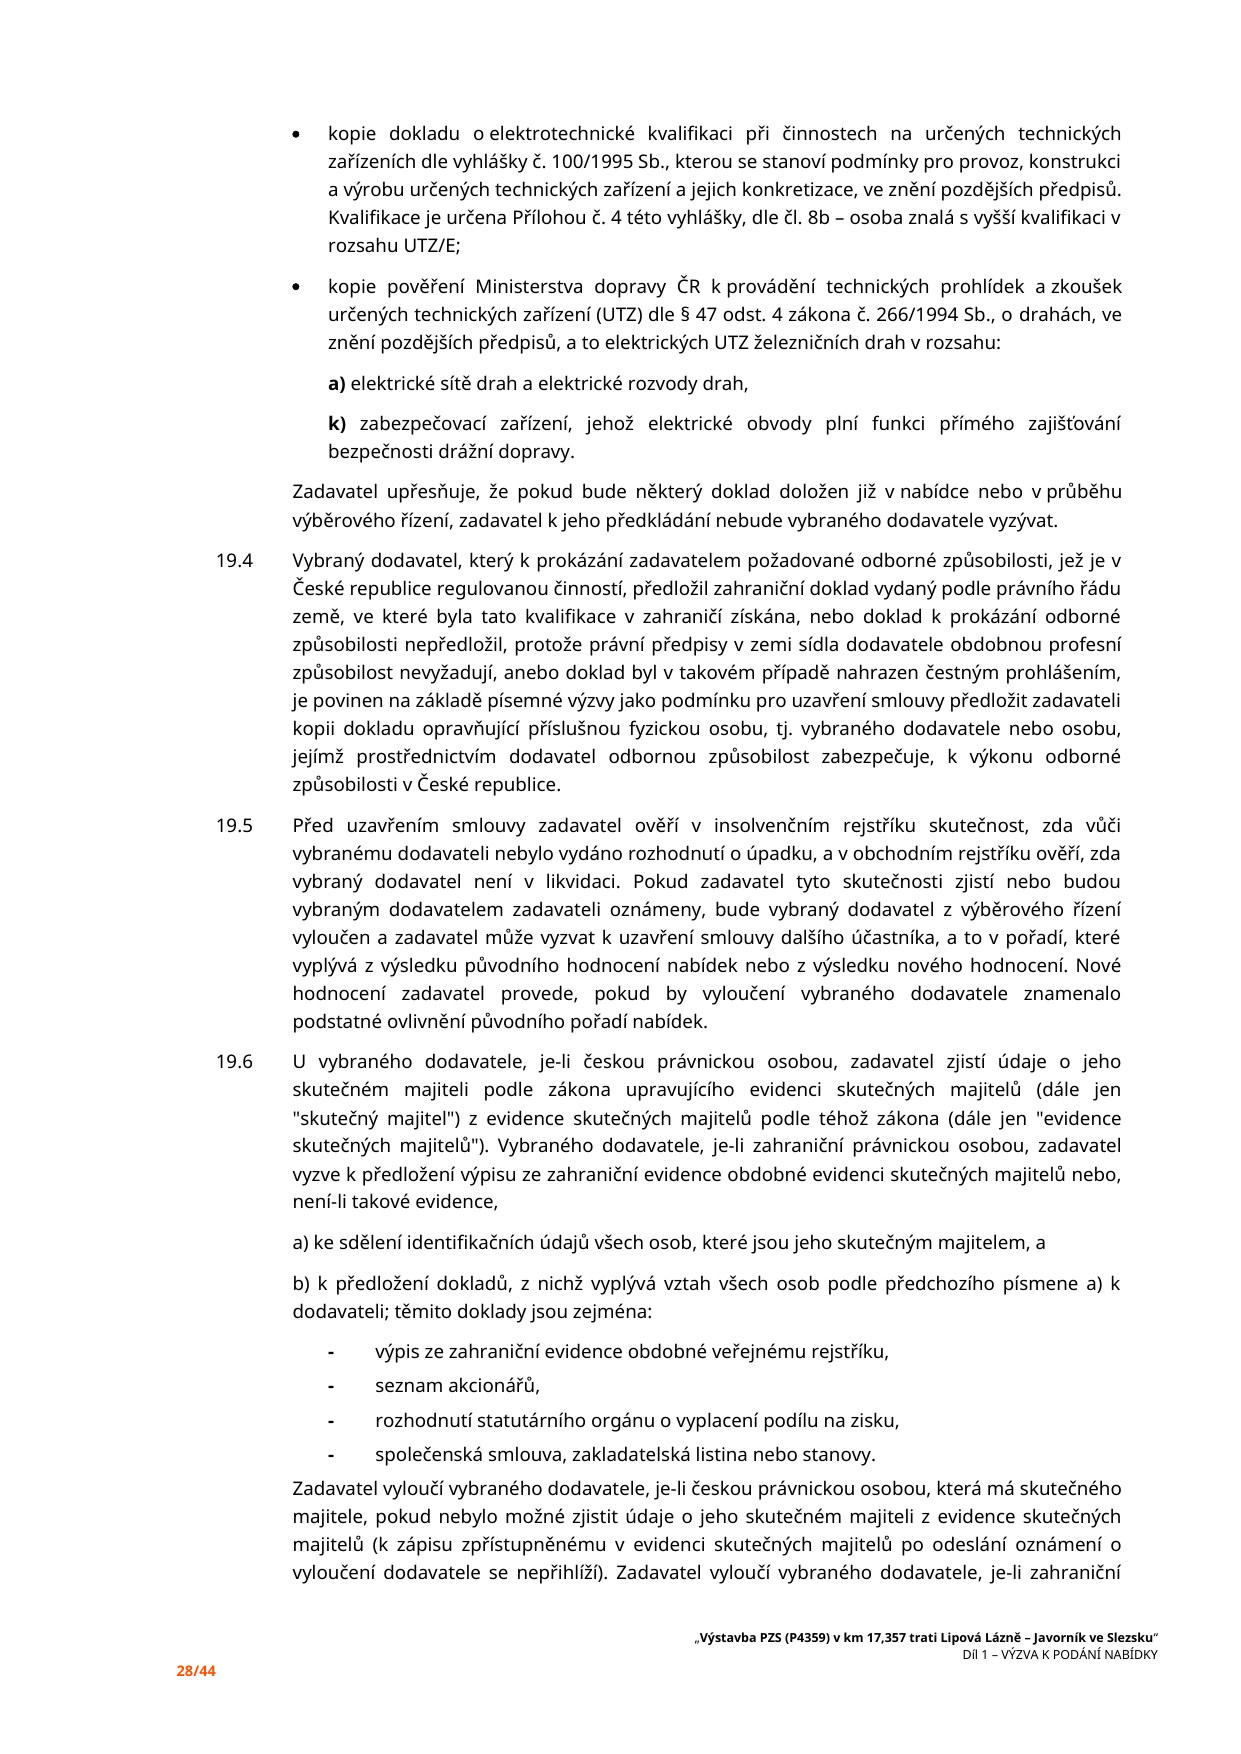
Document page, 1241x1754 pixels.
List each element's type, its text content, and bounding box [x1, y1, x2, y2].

list a) elektrické sítě drah a elektrické rozvody drah, [328, 370, 1122, 395]
text Zadavatel upřesňuje, že pokud bude některý doklad doložen již v nabídce nebo v průběhu výběrového řízení, zadavatel k jeho předkládání nebude vybraného dodavatele vyzývat. [292, 479, 1122, 532]
text rozhodnutí statutárního orgánu o vyplacení podílu na zisku, [328, 1407, 1122, 1432]
list k) zabezpečovací zařízení, jehož elektrické obvody plní funkci přímého zajišťování bezpečnosti drážní dopravy. [328, 410, 1122, 464]
text b) k předložení dokladů, z nichž vyplývá vztah všech osob podle předchozího písmene a) k dodavateli; těmito doklady jsou zejména: [292, 1270, 1122, 1323]
text seznam akcionářů, [328, 1373, 1122, 1398]
text a) ke sdělení identifikačních údajů všech osob, které jsou jeho skutečným majitelem, a [292, 1229, 1122, 1255]
text kopie dokladu o elektrotechnické kvalifikaci při činnostech na určených technických zařízeních dle vyhlášky č. 100/1995 Sb., kterou se stanoví podmínky pro provoz, konstrukci a výrobu určených technických zařízení a jejich konkretizace, ve znění pozdějších předpisů. Kvalifikace je určena Přílohou č. 4 této vyhlášky, dle čl. 8b – osoba znalá s vyšší kvalifikaci v rozsahu UTZ/E; [292, 121, 1122, 258]
text U vybraného dodavatele, je-li českou právnickou osobou, zadavatel zjistí údaje o jeho skutečném majiteli podle zákona upravujícího evidenci skutečných majitelů (dále jen "skutečný majitel") z evidence skutečných majitelů podle téhož zákona (dále jen "evidence skutečných majitelů"). Vybraného dodavatele, je-li zahraniční právnickou osobou, zadavatel vyzve k předložení výpisu ze zahraniční evidence obdobné evidenci skutečných majitelů nebo, není-li takové evidence, [216, 1049, 1122, 1214]
text Před uzavřením smlouvy zadavatel ověří v insolvenčním rejstříku skutečnost, zda vůči vybranému dodavateli nebylo vydáno rozhodnutí o úpadku, a v obchodním rejstříku ověří, zda vybraný dodavatel není v likvidaci. Pokud zadavatel tyto skutečnosti zjistí nebo budou vybraným dodavatelem zadavateli oznámeny, bude vybraný dodavatel z výběrového řízení vyloučen a zadavatel může vyzvat k uzavření smlouvy dalšího účastníka, a to v pořadí, které vyplývá z výsledku původního hodnocení nabídek nebo z výsledku nového hodnocení. Nové hodnocení zadavatel provede, pokud by vyloučení vybraného dodavatele znamenalo podstatné ovlivnění původního pořadí nabídek. [216, 812, 1122, 1034]
text výpis ze zahraniční evidence obdobné veřejnému rejstříku, [328, 1338, 1122, 1364]
text Vybraný dodavatel, který k prokázání zadavatelem požadované odborné způsobilosti, jež je v České republice regulovanou činností, předložil zahraniční doklad vydaný podle právního řádu země, ve které byla tato kvalifikace v zahraničí získána, nebo doklad k prokázání odborné způsobilosti nepředložil, protože právní předpisy v zemi sídla dodavatele obdobnou profesní způsobilost nevyžadují, anebo doklad byl v takovém případě nahrazen čestným prohlášením, je povinen na základě písemné výzvy jako podmínku pro uzavření smlouvy předložit zadavateli kopii dokladu opravňující příslušnou fyzickou osobu, tj. vybraného dodavatele nebo osobu, jejímž prostřednictvím dodavatel odbornou způsobilost zabezpečuje, k výkonu odborné způsobilosti v České republice. [216, 547, 1122, 797]
text kopie pověření Ministerstva dopravy ČR k provádění technických prohlídek a zkoušek určených technických zařízení (UTZ) dle § 47 odst. 4 zákona č. 266/1994 Sb., o drahách, ve znění pozdějších předpisů, a to elektrických UTZ železničních drah v rozsahu: [292, 273, 1122, 355]
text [292, 1476, 1122, 1585]
text společenská smlouva, zakladatelská listina nebo stanovy. [328, 1441, 1122, 1467]
